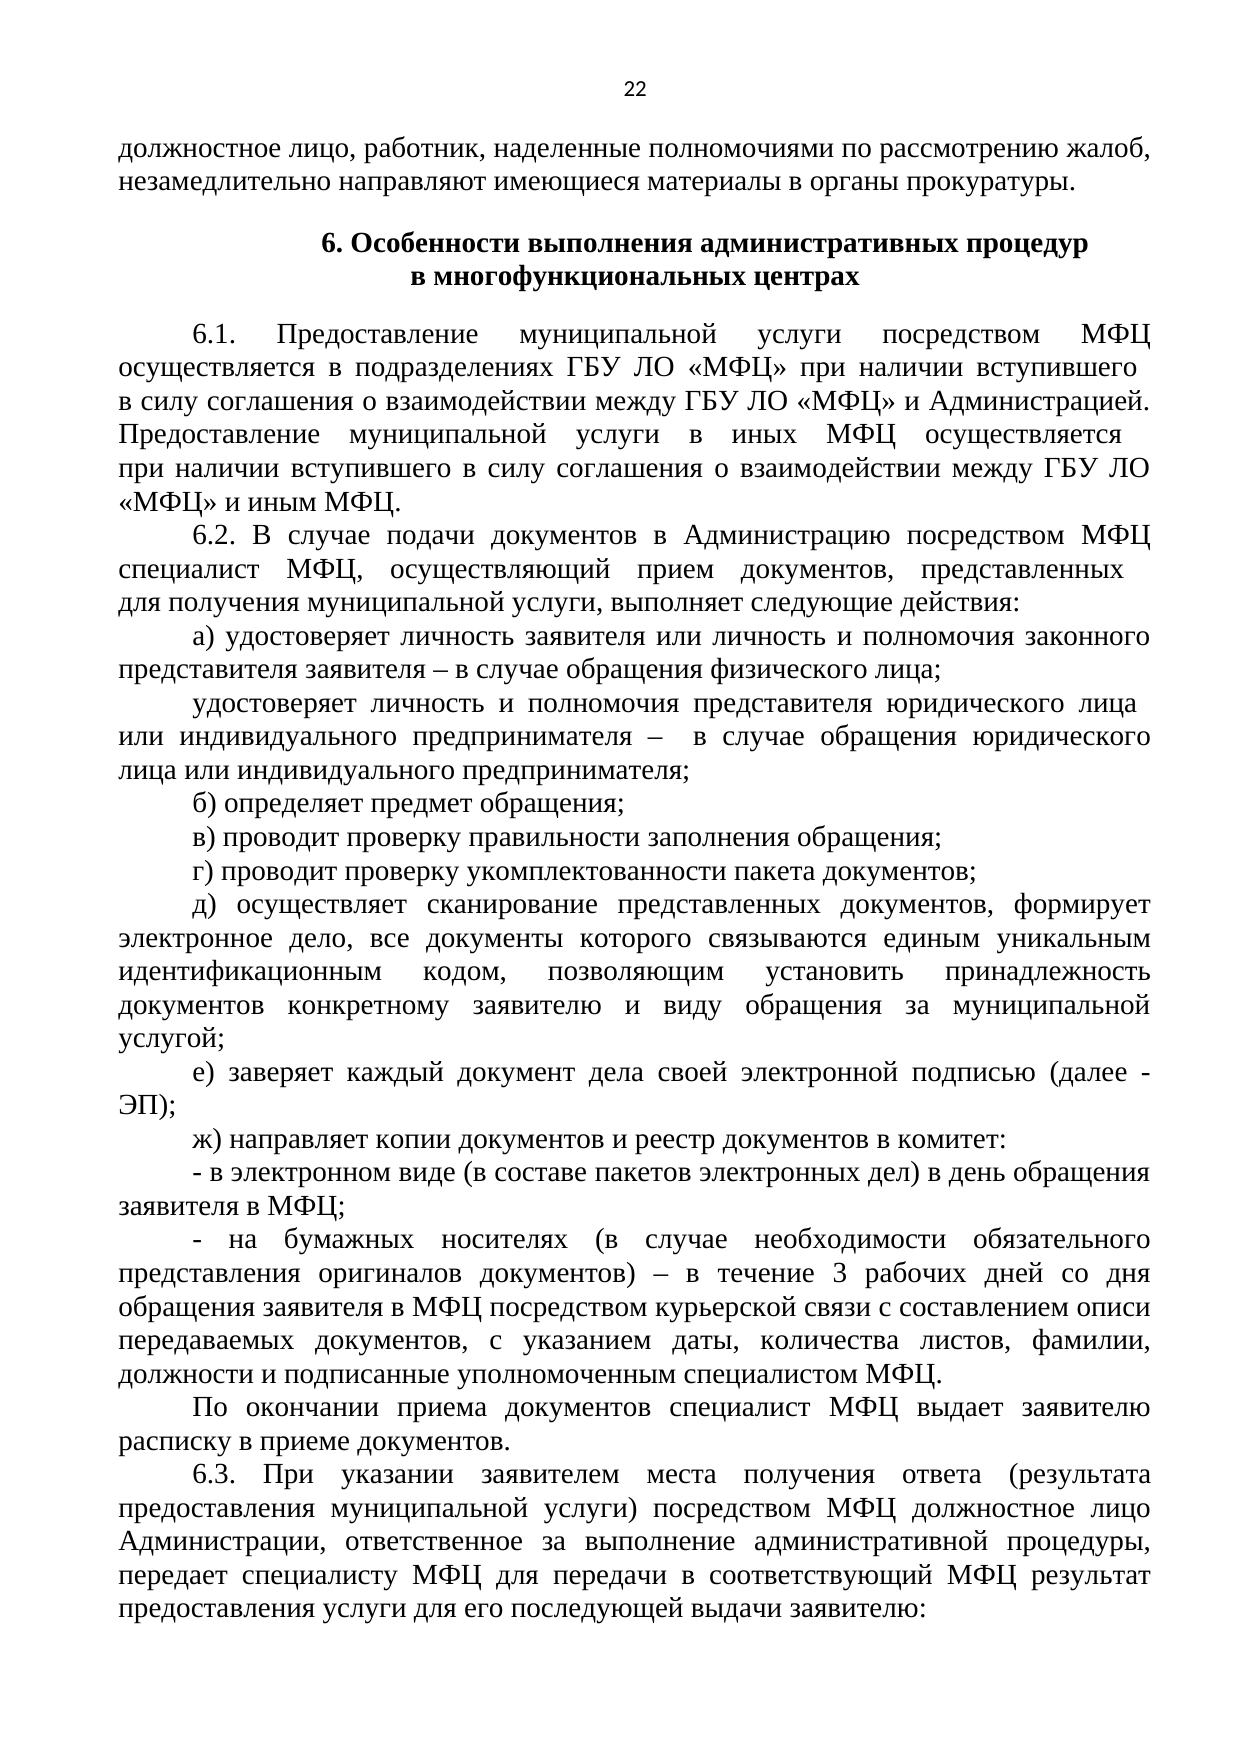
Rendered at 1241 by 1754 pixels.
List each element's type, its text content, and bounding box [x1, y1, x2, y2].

text 6.1. Предоставление муниципальной услуги посредством МФЦ осуществляется в подразделениях ГБУ ЛО «МФЦ» при наличии вступившего в силу соглашения о взаимодействии между ГБУ ЛО «МФЦ» и Администрацией. Предоставление муниципальной услуги в иных МФЦ осуществляется при наличии вступившего в силу соглашения о взаимодействии между ГБУ ЛО «МФЦ» и иным МФЦ. [118, 316, 1152, 517]
text - в электронном виде (в составе пакетов электронных дел) в день обращения заявителя в МФЦ; [118, 1154, 1152, 1222]
text б) определяет предмет обращения; [118, 786, 1152, 819]
text По окончании приема документов специалист МФЦ выдает заявителю расписку в приеме документов. [118, 1389, 1152, 1456]
text 6.3. При указании заявителем места получения ответа (результата предоставления муниципальной услуги) посредством МФЦ должностное лицо Администрации, ответственное за выполнение административной процедуры, передает специалисту МФЦ для передачи в соответствующий МФЦ результат предоставления услуги для его последующей выдачи заявителю: [118, 1456, 1152, 1624]
text - на бумажных носителях (в случае необходимости обязательного представления оригиналов документов) – в течение 3 рабочих дней со дня обращения заявителя в МФЦ посредством курьерской связи с составлением описи передаваемых документов, с указанием даты, количества листов, фамилии, должности и подписанные уполномоченным специалистом МФЦ. [118, 1222, 1152, 1389]
text 6. Особенности выполнения административных процедур в многофункциональных центрах [118, 225, 1152, 292]
text е) заверяет каждый документ дела своей электронной подписью (далее - ЭП); [118, 1054, 1152, 1121]
text 6.2. В случае подачи документов в Администрацию посредством МФЦ специалист МФЦ, осуществляющий прием документов, представленных для получения муниципальной услуги, выполняет следующие действия: [118, 517, 1152, 618]
text г) проводит проверку укомплектованности пакета документов; [118, 853, 1152, 886]
text д) осуществляет сканирование представленных документов, формирует электронное дело, все документы которого связываются единым уникальным идентификационным кодом, позволяющим установить принадлежность документов конкретному заявителю и виду обращения за муниципальной услугой; [118, 886, 1152, 1054]
text ж) направляет копии документов и реестр документов в комитет: [118, 1121, 1152, 1154]
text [118, 130, 1152, 197]
text в) проводит проверку правильности заполнения обращения; [118, 819, 1152, 853]
text а) удостоверяет личность заявителя или личность и полномочия законного представителя заявителя – в случае обращения физического лица; [118, 618, 1152, 685]
text удостоверяет личность и полномочия представителя юридического лица или индивидуального предпринимателя – в случае обращения юридического лица или индивидуального предпринимателя; [118, 685, 1152, 786]
